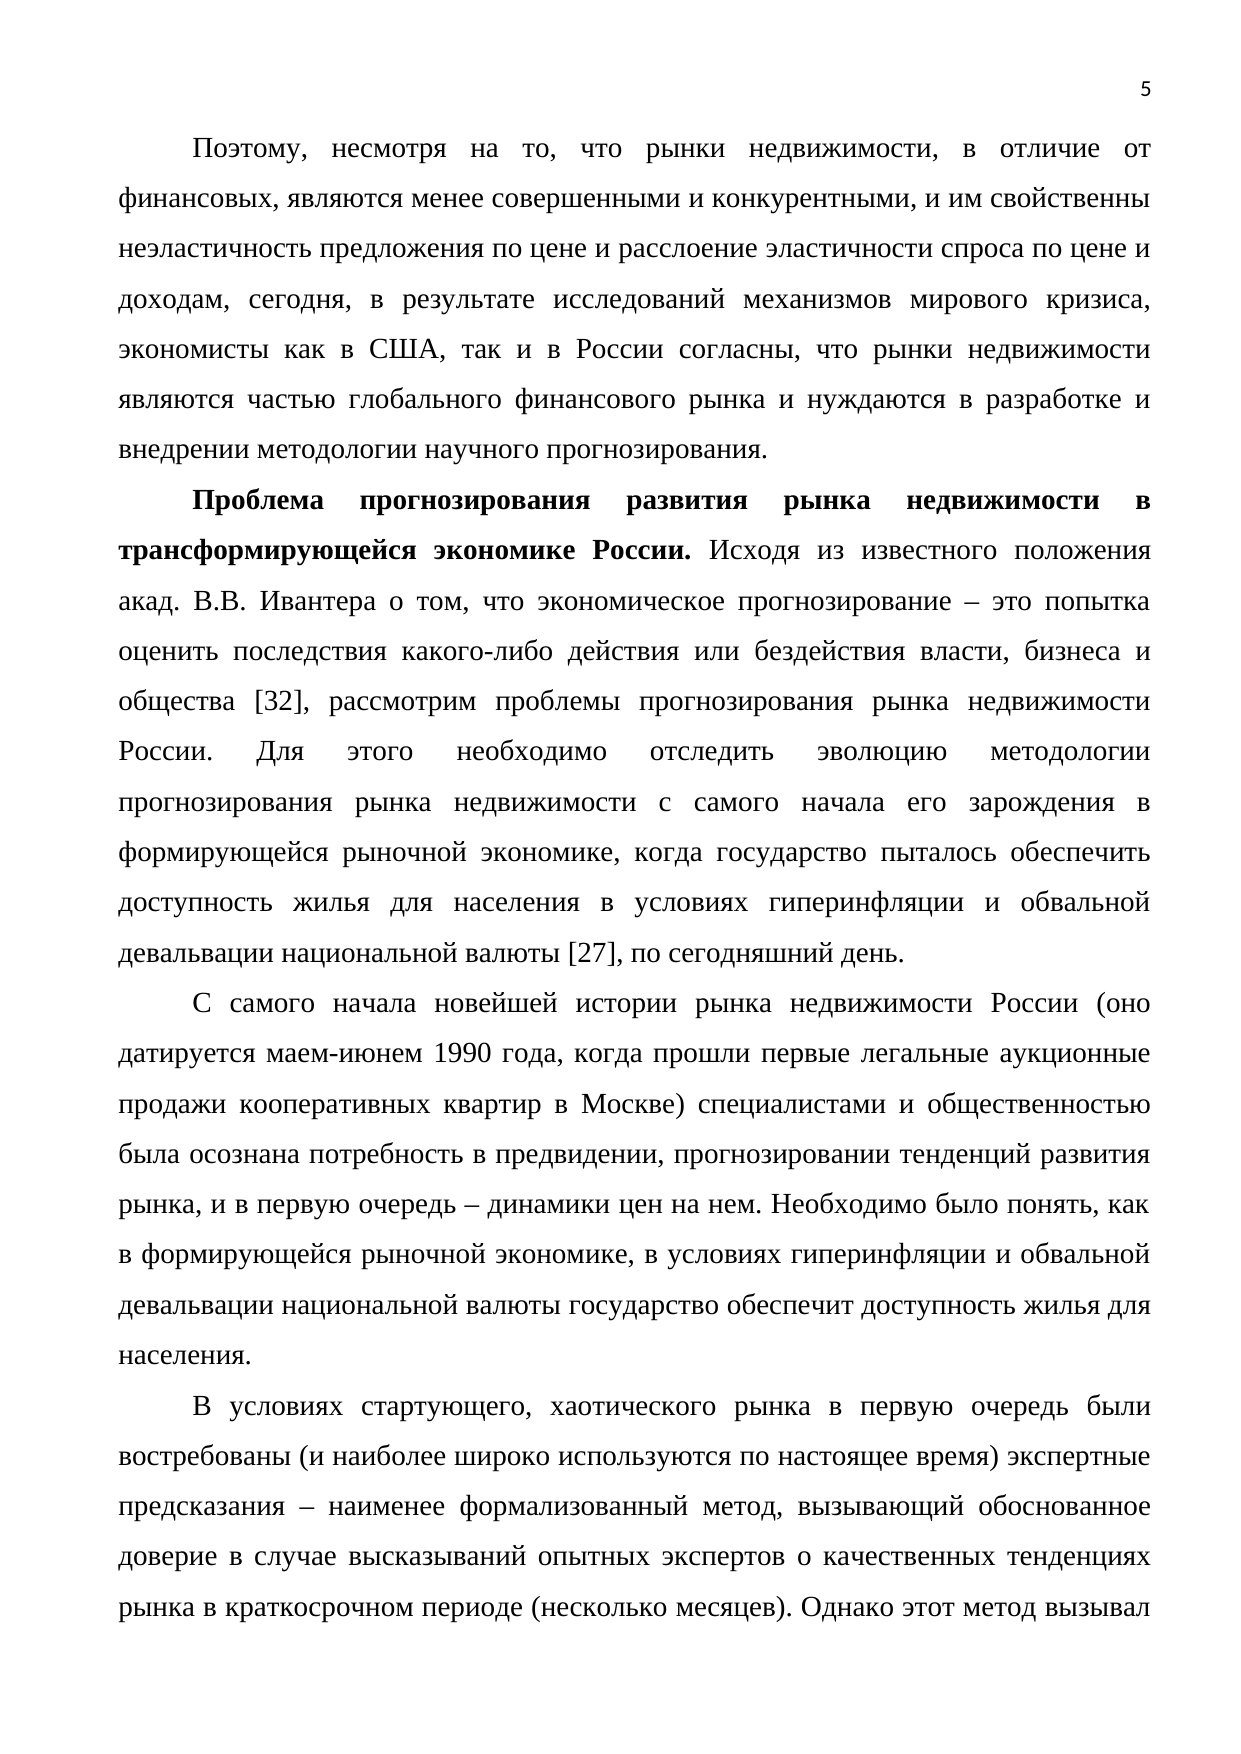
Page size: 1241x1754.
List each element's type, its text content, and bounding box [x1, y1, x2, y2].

text С самого начала новейшей истории рынка недвижимости России (оно датируется маем-июнем 1990 года, когда прошли первые легальные аукционные продажи кооперативных квартир в Москве) специалистами и общественностью была осознана потребность в предвидении, прогнозировании тенденций развития рынка, и в первую очередь – динамики цен на нем. Необходимо было понять, как в формирующейся рыночной экономике, в условиях гиперинфляции и обвальной девальвации национальной валюты государство обеспечит доступность жилья для населения. [118, 985, 1152, 1371]
text Проблема прогнозирования развития рынка недвижимости в трансформирующейся экономике России. Исходя из известного положения акад. В.В. Ивантера о том, что экономическое прогнозирование – это попытка оценить последствия какого-либо действия или бездействия власти, бизнеса и общества [32], рассмотрим проблемы прогнозирования рынка недвижимости России. Для этого необходимо отследить эволюцию методологии прогнозирования рынка недвижимости с самого начала его зарождения в формирующейся рыночной экономике, когда государство пыталось обеспечить доступность жилья для населения в условиях гиперинфляции и обвальной девальвации национальной валюты [27], по сегодняшний день. [118, 482, 1152, 968]
text Поэтому, несмотря на то, что рынки недвижимости, в отличие от финансовых, являются менее совершенными и конкурентными, и им свойственны неэластичность предложения по цене и расслоение эластичности спроса по цене и доходам, сегодня, в результате исследований механизмов мирового кризиса, экономисты как в США, так и в России согласны, что рынки недвижимости являются частью глобального финансового рынка и нуждаются в разработке и внедрении методологии научного прогнозирования. [118, 130, 1152, 465]
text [118, 1388, 1152, 1622]
